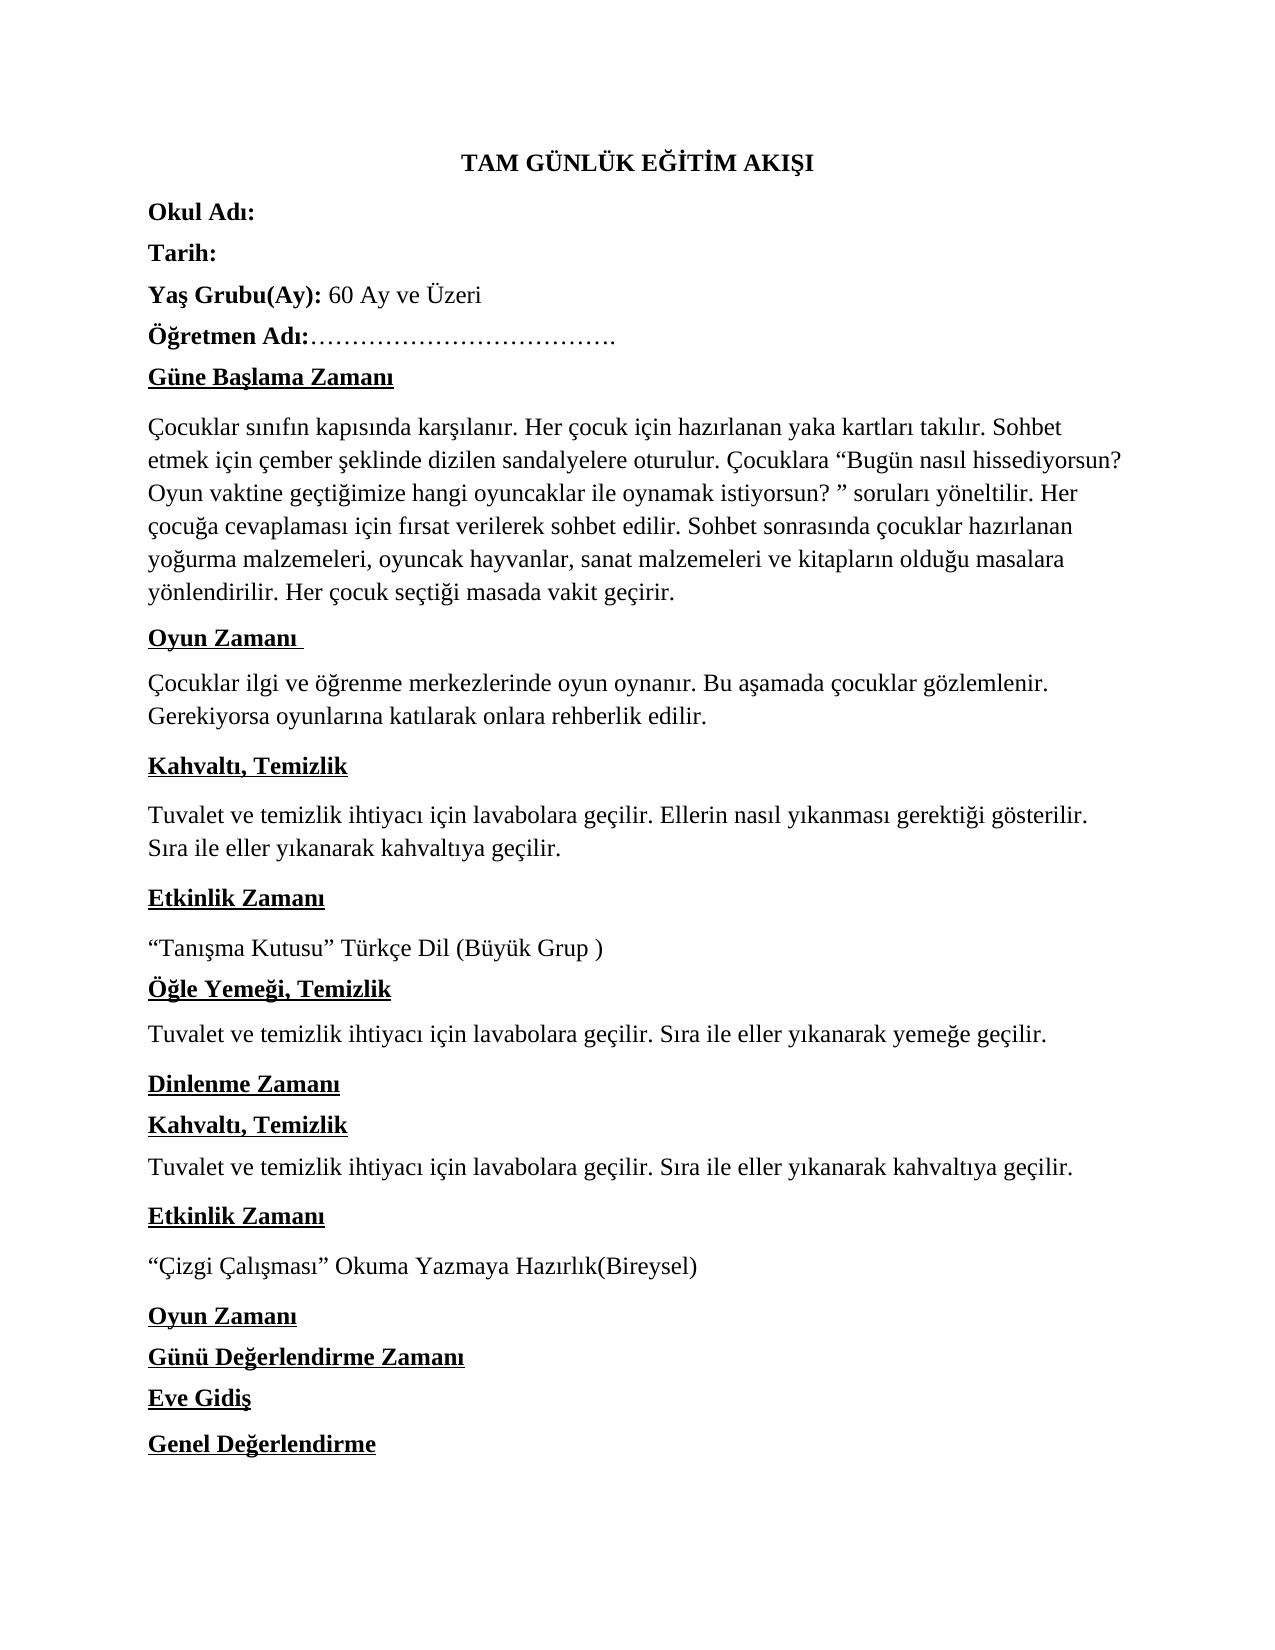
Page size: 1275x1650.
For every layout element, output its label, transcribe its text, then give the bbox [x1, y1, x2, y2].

text Çocuklar sınıfın kapısında karşılanır. Her çocuk için hazırlanan yaka kartları takılır. Sohbet etmek için çember şeklinde dizilen sandalyelere oturulur. Çocuklara “Bugün nasıl hissediyorsun? Oyun vaktine geçtiğimize hangi oyuncaklar ile oynamak istiyorsun? ” soruları yöneltilir. Her çocuğa cevaplaması için fırsat verilerek sohbet edilir. Sohbet sonrasında çocuklar hazırlanan yoğurma malzemeleri, oyuncak hayvanlar, sanat malzemeleri ve kitapların olduğu masalara yönlendirilir. Her çocuk seçtiği masada vakit geçirir. [148, 412, 1127, 606]
text Tuvalet ve temizlik ihtiyacı için lavabolara geçilir. Sıra ile eller yıkanarak kahvaltıya geçilir. [148, 1152, 1127, 1181]
text TAM GÜNLÜK EĞİTİM AKIŞI [148, 148, 1127, 176]
text Etkinlik Zamanı [148, 1201, 1127, 1230]
text Kahvaltı, Temizlik [148, 1111, 1127, 1139]
text Genel Değerlendirme [148, 1429, 1127, 1458]
text Çocuklar ilgi ve öğrenme merkezlerinde oyun oynanır. Bu aşamada çocuklar gözlemlenir. Gerekiyorsa oyunlarına katılarak onlara rehberlik edilir. [148, 668, 1127, 730]
text Okul Adı: [148, 197, 1127, 226]
text Yaş Grubu(Ay): 60 Ay ve Üzeri [148, 280, 1127, 308]
text Öğle Yemeği, Temizlik [148, 974, 1127, 1003]
text Eve Gidiş [148, 1383, 1127, 1412]
text “Tanışma Kutusu” Türkçe Dil (Büyük Grup ) [148, 933, 1127, 962]
text Oyun Zamanı [148, 1301, 1127, 1329]
text “Çizgi Çalışması” Okuma Yazmaya Hazırlık(Bireysel) [148, 1251, 1127, 1280]
text Etkinlik Zamanı [148, 883, 1127, 912]
text Oyun Zamanı [148, 623, 1127, 651]
text Dinlenme Zamanı [148, 1069, 1127, 1098]
text Tarih: [148, 238, 1127, 267]
text Tuvalet ve temizlik ihtiyacı için lavabolara geçilir. Sıra ile eller yıkanarak yemeğe geçilir. [148, 1019, 1127, 1048]
text Tuvalet ve temizlik ihtiyacı için lavabolara geçilir. Ellerin nasıl yıkanması gerektiği gösterilir. Sıra ile eller yıkanarak kahvaltıya geçilir. [148, 801, 1127, 862]
text Güne Başlama Zamanı [148, 362, 1127, 391]
text Günü Değerlendirme Zamanı [148, 1342, 1127, 1371]
text Öğretmen Adı:………………………………. [148, 321, 1127, 350]
text Kahvaltı, Temizlik [148, 751, 1127, 779]
